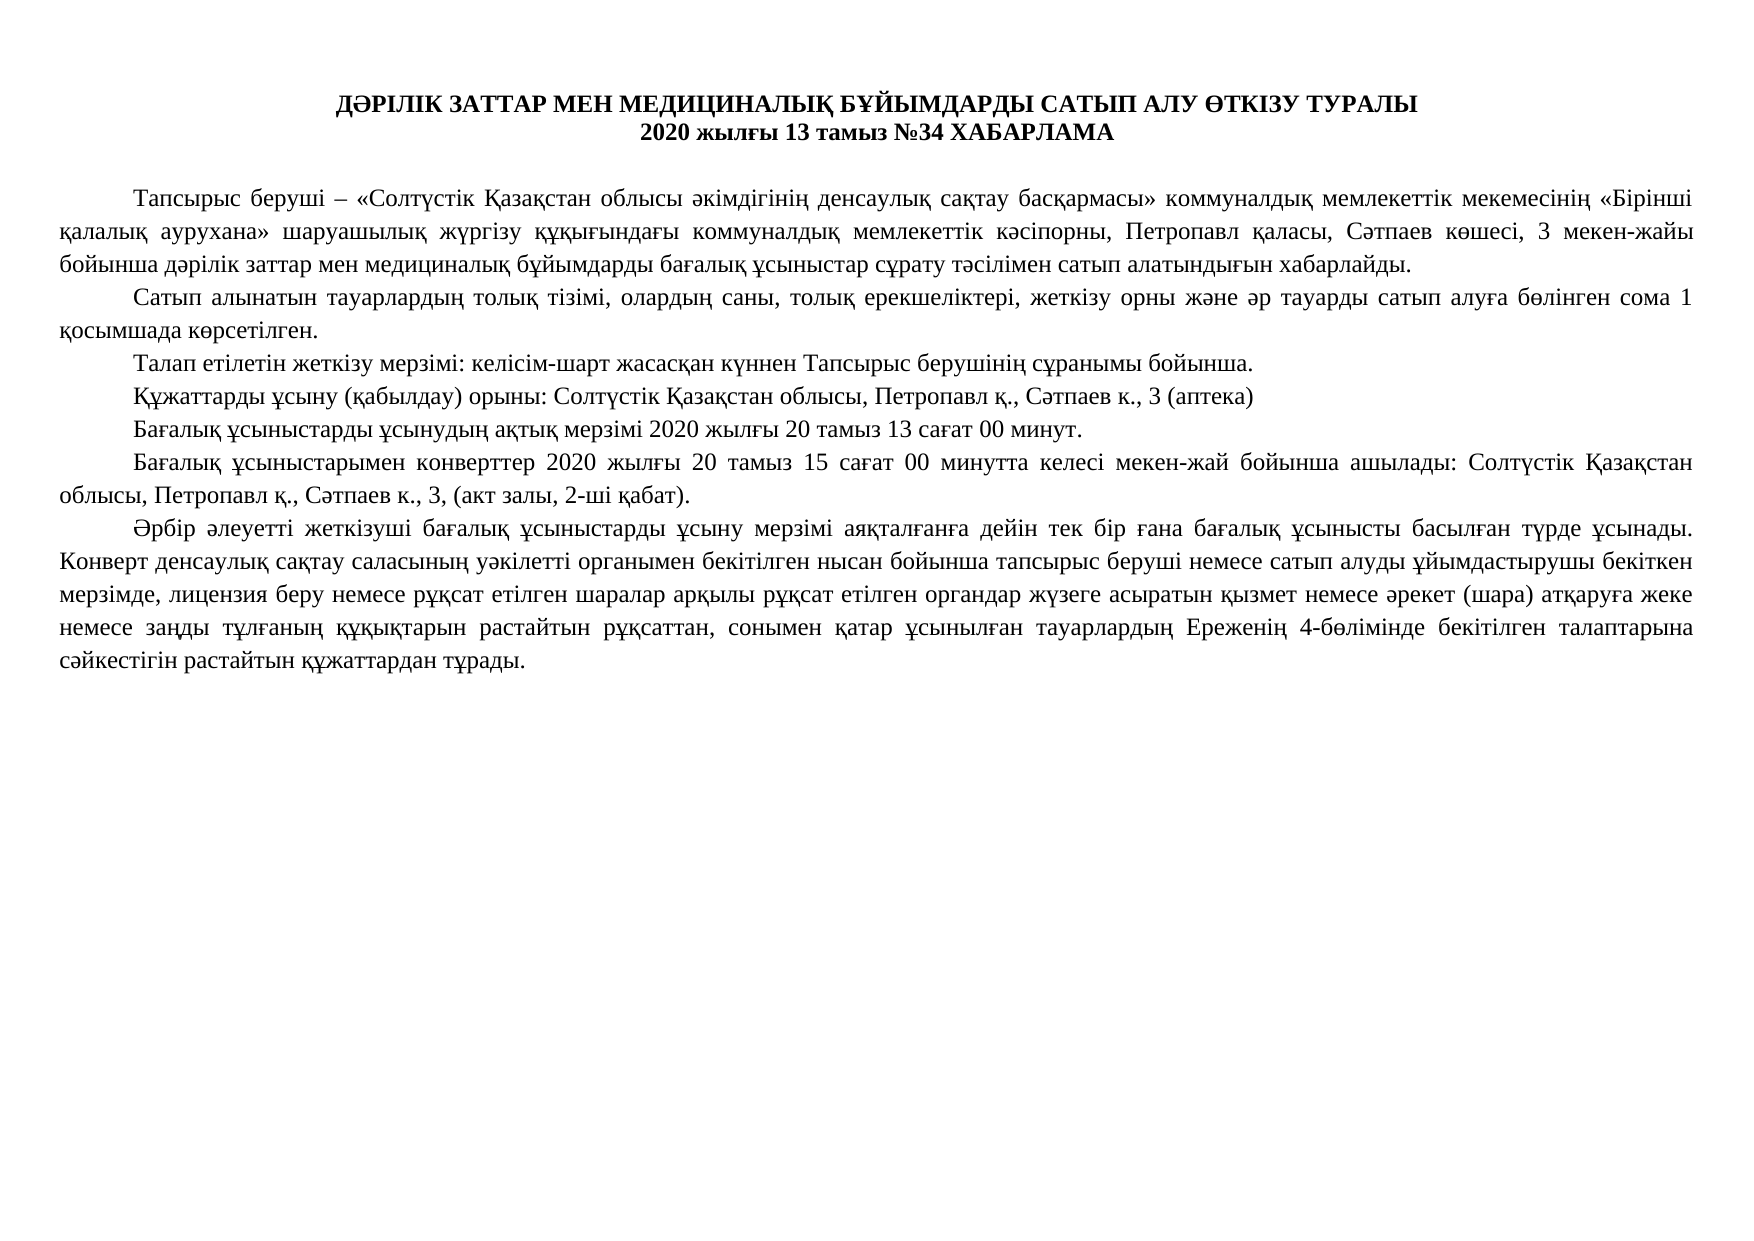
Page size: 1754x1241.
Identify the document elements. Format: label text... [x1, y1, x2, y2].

text Бағалық ұсыныстарымен конверттер 2020 жылғы 20 тамыз 15 сағат 00 минутта келесі мекен-жай бойынша ашылады: Солтүстік Қазақстан облысы, Петропавл қ., Сәтпаев к., 3, (акт залы, 2-ші қабат). [59, 447, 1695, 509]
text Бағалық ұсыныстарды ұсынудың ақтық мерзімі 2020 жылғы 20 тамыз 13 сағат 00 минут. [59, 414, 1695, 443]
text 2020 жылғы 13 тамыз №34 ХАБАРЛАМА [59, 117, 1695, 146]
text Құжаттарды ұсыну (қабылдау) орыны: Солтүстік Қазақстан облысы, Петропавл қ., Сәтпаев к., 3 (аптека) [59, 381, 1695, 410]
text Әрбір әлеуетті жеткізуші бағалық ұсыныстарды ұсыну мерзімі аяқталғанға дейін тек бір ғана бағалық ұсынысты басылған түрде ұсынады. Конверт денсаулық сақтау саласының уәкілетті органымен бекітілген нысан бойынша тапсырыс беруші немесе сатып алуды ұйымдастырушы бекіткен мерзімде, лицензия беру немесе рұқсат етілген шаралар арқылы рұқсат етілген органдар жүзеге асыратын қызмет немесе әрекет (шара) атқаруға жеке немесе заңды тұлғаның құқықтарын растайтын рұқсаттан, сонымен қатар ұсынылған тауарлардың Ереженің 4-бөлімінде бекітілген талаптарына сәйкестігін растайтын құжаттардан тұрады. [59, 513, 1695, 674]
text Тапсырыс беруші – «Солтүстік Қазақстан облысы әкімдігінің денсаулық сақтау басқармасы» коммуналдық мемлекеттік мекемесінің «Бірінші қалалық аурухана» шаруашылық жүргізу құқығындағы коммуналдық мемлекеттік кәсіпорны, Петропавл қаласы, Сәтпаев көшесі, 3 мекен-жайы бойынша дәрілік заттар мен медициналық бұйымдарды бағалық ұсыныстар сұрату тәсілімен сатып алатындығын хабарлайды. [59, 183, 1695, 278]
text ДӘРІЛІК ЗАТТАР МЕН МЕДИЦИНАЛЫҚ БҰЙЫМДАРДЫ САТЫП АЛУ ӨТКІЗУ ТУРАЛЫ [59, 89, 1695, 117]
text Сатып алынатын тауарлардың толық тізімі, олардың саны, толық ерекшеліктері, жеткізу орны және әр тауарды сатып алуға бөлінген сома 1 қосымшада көрсетілген. [59, 282, 1695, 344]
text Талап етілетін жеткізу мерзімі: келісім-шарт жасасқан күннен Тапсырыс берушінің сұранымы бойынша. [59, 348, 1695, 377]
